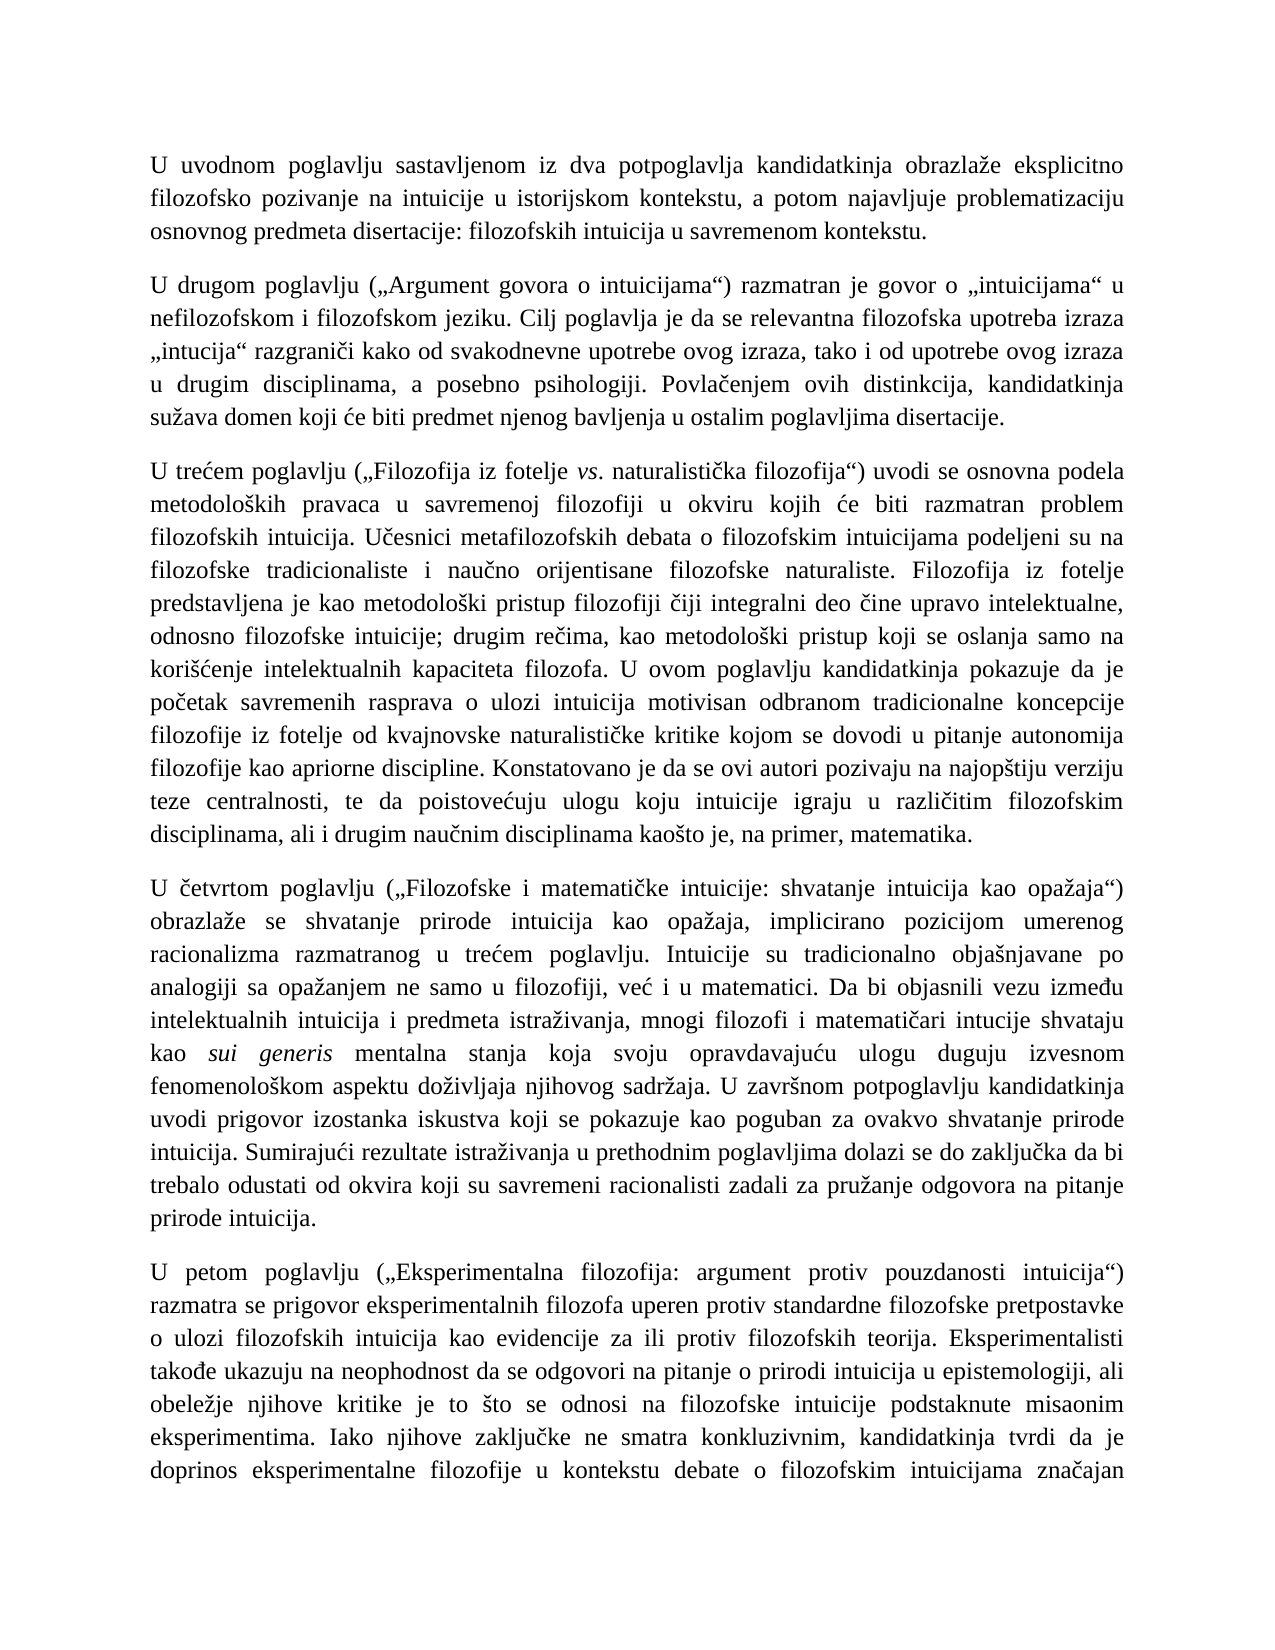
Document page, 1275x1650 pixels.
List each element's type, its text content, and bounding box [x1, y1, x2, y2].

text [150, 1257, 1125, 1484]
text U četvrtom poglavlju („Filozofske i matematičke intuicije: shvatanje intuicija kao opažaja“) obrazlaže se shvatanje prirode intuicija kao opažaja, implicirano pozicijom umerenog racionalizma razmatranog u trećem poglavlju. Intuicije su tradicionalno objašnjavane po analogiji sa opažanjem ne samo u filozofiji, već i u matematici. Da bi objasnili vezu između intelektualnih intuicija i predmeta istraživanja, mnogi filozofi i matematičari intucije shvataju kao sui generis mentalna stanja koja svoju opravdavajuću ulogu duguju izvesnom fenomenološkom aspektu doživljaja njihovog sadržaja. U završnom potpoglavlju kandidatkinja uvodi prigovor izostanka iskustva koji se pokazuje kao poguban za ovakvo shvatanje prirode intuicija. Sumirajući rezultate istraživanja u prethodnim poglavljima dolazi se do zaključka da bi trebalo odustati od okvira koji su savremeni racionalisti zadali za pružanje odgovora na pitanje prirode intuicija. [150, 873, 1125, 1232]
text U uvodnom poglavlju sastavljenom iz dva potpoglavlja kandidatkinja obrazlaže eksplicitno filozofsko pozivanje na intuicije u istorijskom kontekstu, a potom najavljuje problematizaciju osnovnog predmeta disertacije: filozofskih intuicija u savremenom kontekstu. [150, 150, 1125, 245]
text U drugom poglavlju („Argument govora o intuicijama“) razmatran je govor o „intuicijama“ u nefilozofskom i filozofskom jeziku. Cilj poglavlja je da se relevantna filozofska upotreba izraza „intucija“ razgraniči kako od svakodnevne upotrebe ovog izraza, tako i od upotrebe ovog izraza u drugim disciplinama, a posebno psihologiji. Povlačenjem ovih distinkcija, kandidatkinja sužava domen koji će biti predmet njenog bavljenja u ostalim poglavljima disertacije. [150, 270, 1125, 431]
text U trećem poglavlju („Filozofija iz fotelje vs. naturalistička filozofija“) uvodi se osnovna podela metodoloških pravaca u savremenoj filozofiji u okviru kojih će biti razmatran problem filozofskih intuicija. Učesnici metafilozofskih debata o filozofskim intuicijama podeljeni su na filozofske tradicionaliste i naučno orijentisane filozofske naturaliste. Filozofija iz fotelje predstavljena je kao metodološki pristup filozofiji čiji integralni deo čine upravo intelektualne, odnosno filozofske intuicije; drugim rečima, kao metodološki pristup koji se oslanja samo na korišćenje intelektualnih kapaciteta filozofa. U ovom poglavlju kandidatkinja pokazuje da je početak savremenih rasprava o ulozi intuicija motivisan odbranom tradicionalne koncepcije filozofije iz fotelje od kvajnovske naturalističke kritike kojom se dovodi u pitanje autonomija filozofije kao apriorne discipline. Konstatovano je da se ovi autori pozivaju na najopštiju verziju teze centralnosti, te da poistovećuju ulogu koju intuicije igraju u različitim filozofskim disciplinama, ali i drugim naučnim disciplinama kaošto je, na primer, matematika. [150, 456, 1125, 848]
